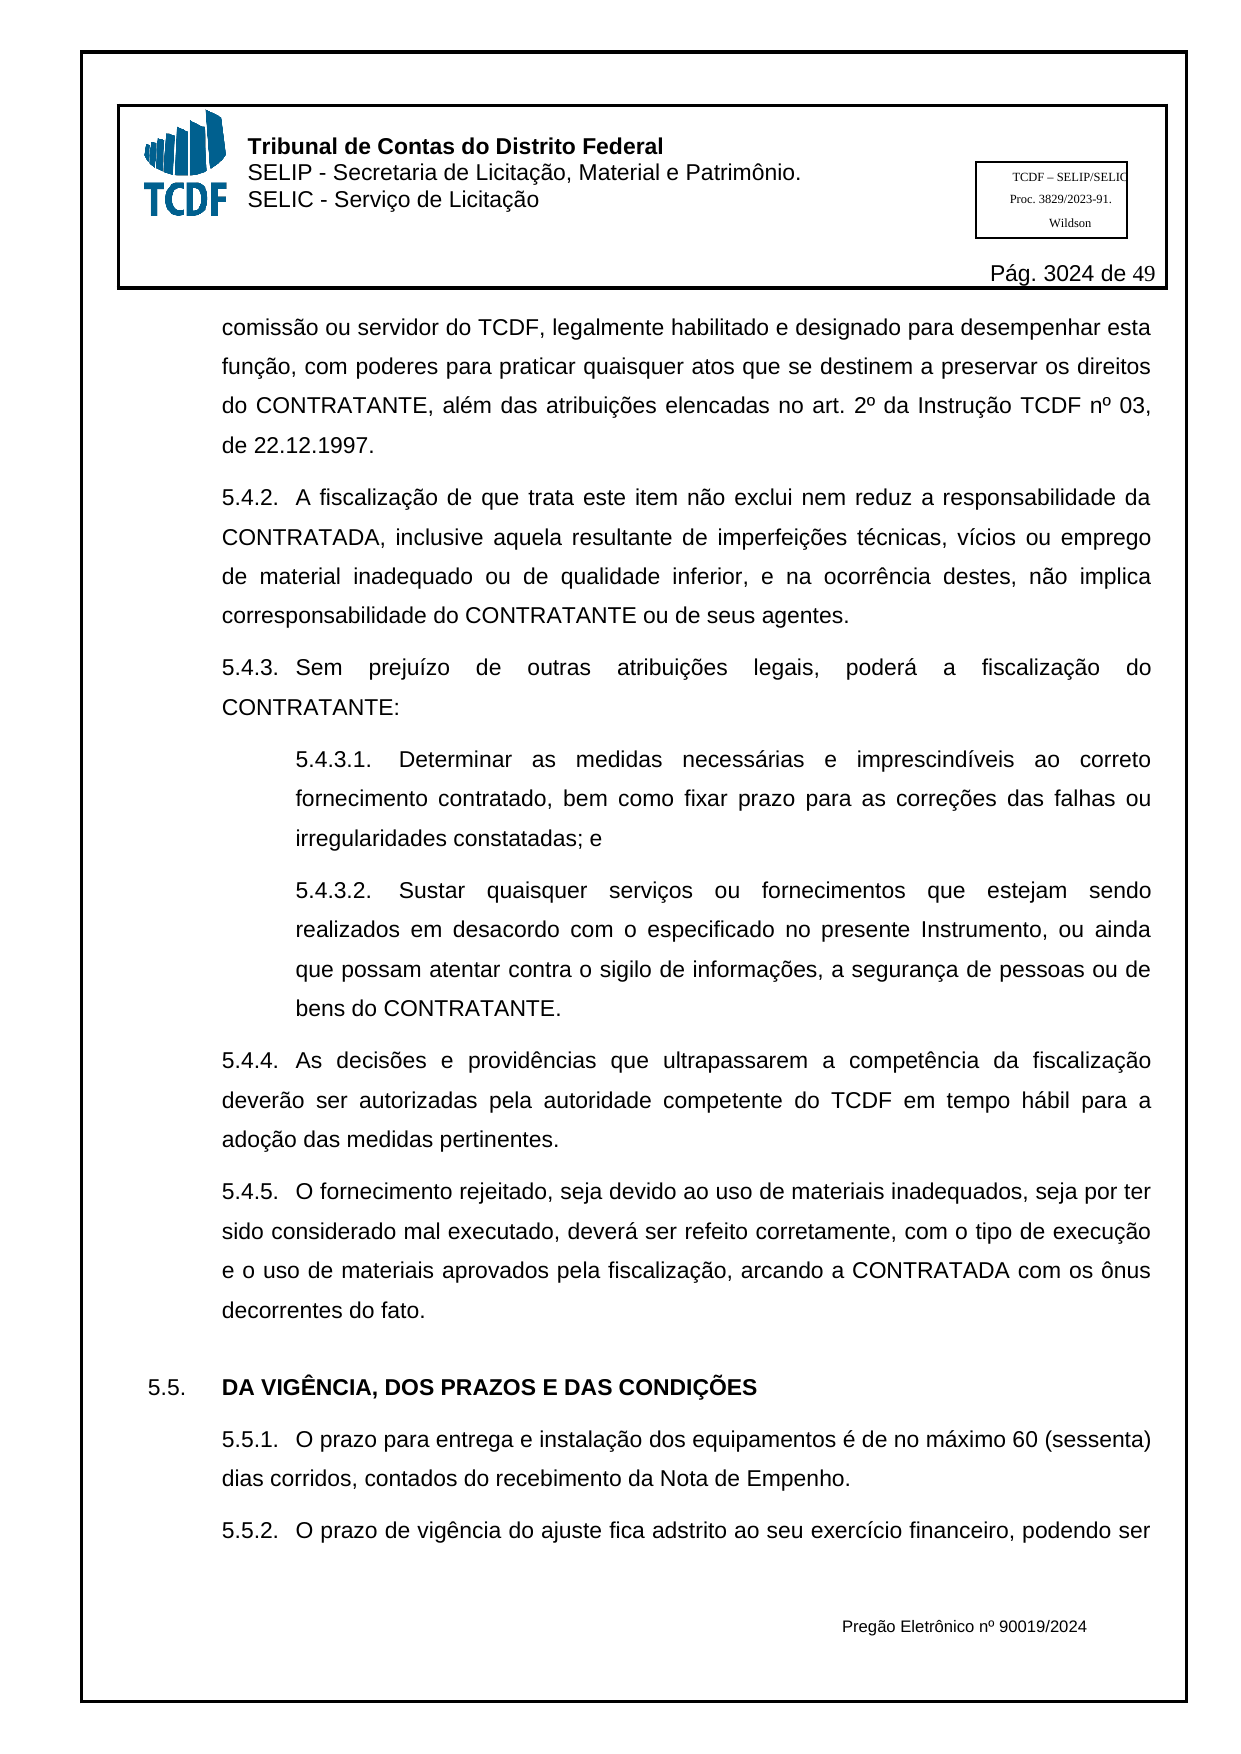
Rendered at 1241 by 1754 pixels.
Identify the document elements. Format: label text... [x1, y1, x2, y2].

list Sustar quaisquer serviços ou fornecimentos que estejam sendo realizados em desacordo com o especificado no presente Instrumento, ou ainda que possam atentar contra o sigilo de informações, a segurança de pessoas ou de bens do CONTRATANTE. [295, 877, 1152, 1022]
list A fiscalização de que trata este item não exclui nem reduz a responsabilidade da CONTRATADA, inclusive aquela resultante de imperfeições técnicas, vícios ou emprego de material inadequado ou de qualidade inferior, e na ocorrência destes, não implica corresponsabilidade do CONTRATANTE ou de seus agentes. [222, 484, 1152, 629]
list DA VIGÊNCIA, DOS PRAZOS E DAS CONDIÇÕES [148, 1373, 1152, 1400]
list O fornecimento rejeitado, seja devido ao uso de materiais inadequados, seja por ter sido considerado mal executado, deverá ser refeito corretamente, com o tipo de execução e o uso de materiais aprovados pela fiscalização, arcando a CONTRATADA com os ônus decorrentes do fato. [222, 1178, 1152, 1323]
list Determinar as medidas necessárias e imprescindíveis ao correto fornecimento contratado, bem como fixar prazo para as correções das falhas ou irregularidades constatadas; e [295, 746, 1152, 851]
list Sem prejuízo de outras atribuições legais, poderá a fiscalização do CONTRATANTE: [222, 654, 1152, 720]
list As decisões e providências que ultrapassarem a competência da fiscalização deverão ser autorizadas pela autoridade competente do TCDF em tempo hábil para a adoção das medidas pertinentes. [222, 1047, 1152, 1152]
list O prazo para entrega e instalação dos equipamentos é de no máximo 60 (sessenta) dias corridos, contados do recebimento da Nota de Empenho. [222, 1426, 1152, 1491]
picture [129, 107, 241, 218]
